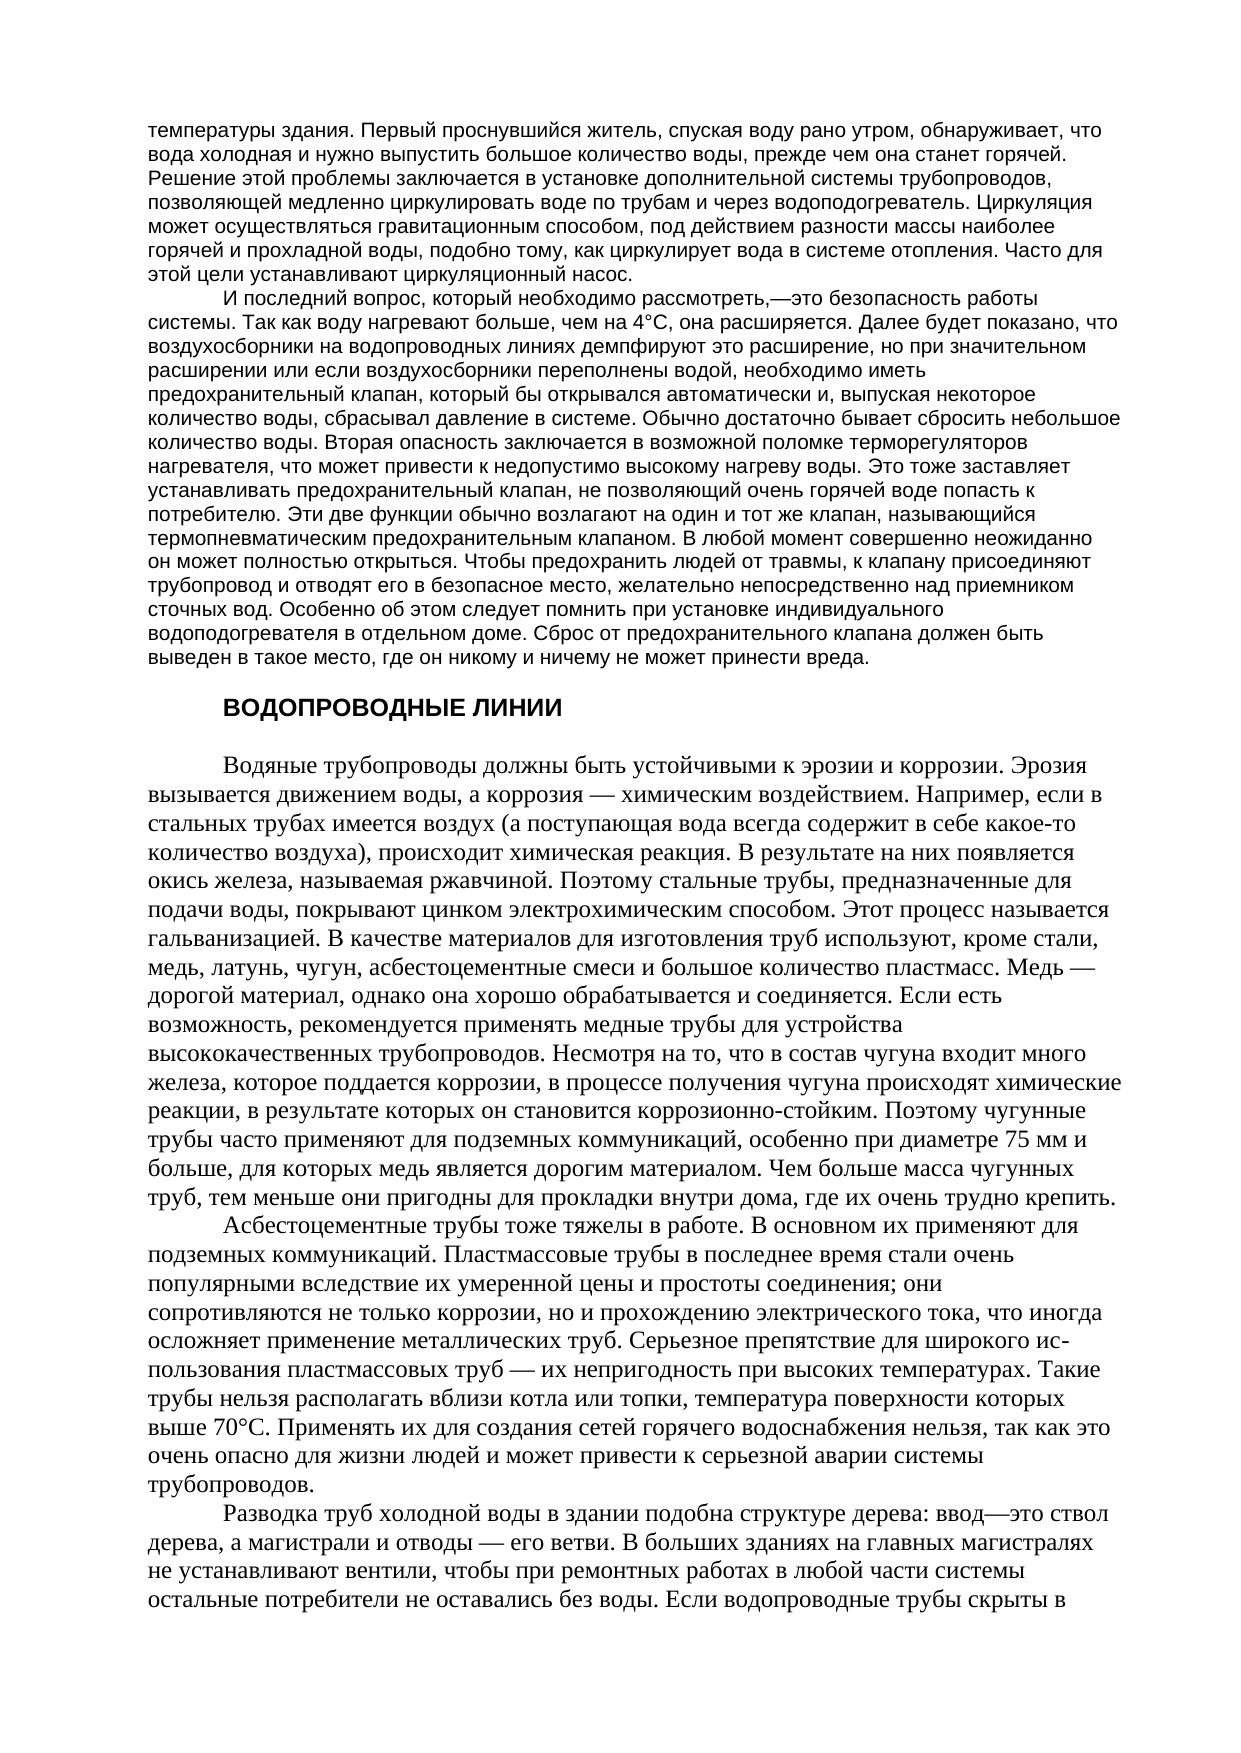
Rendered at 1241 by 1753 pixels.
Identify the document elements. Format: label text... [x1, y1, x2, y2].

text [148, 1498, 1122, 1613]
text И последний вопрос, который необходимо рассмотреть,—это безопасность работы системы. Так как воду нагревают больше, чем на 4°С, она расширяется. Далее будет показано, что воздухосборники на водопроводных линиях демпфируют это расширение, но при значительном расширении или если воздухосборники переполнены водой, необходимо иметь предохранительный клапан, который бы открывался автоматически и, выпуская некоторое количество воды, сбрасывал давление в системе. Обычно достаточно бывает сбросить небольшое количество воды. Вторая опасность заключается в возможной поломке терморегуляторов нагревателя, что может привести к недопустимо высокому нагреву воды. Это тоже заставляет устанавливать предохранительный клапан, не позволяющий очень горячей воде попасть к потребителю. Эти две функции обычно возлагают на один и тот же клапан, называющийся термопневматическим предохранительным клапаном. В любой момент совершенно неожиданно он может полностью открыться. Чтобы предохранить людей от травмы, к клапану присоединяют трубопровод и отводят его в безопасное место, желательно непосредственно над приемником сточных вод. Особенно об этом следует помнить при установке индивидуального водоподогревателя в отдельном доме. Сброс от предохранительного клапана должен быть выведен в такое место, где он никому и ничему не может принести вреда. [148, 286, 1122, 669]
text Водяные трубопроводы должны быть устойчивыми к эрозии и коррозии. Эрозия вызывается движением воды, а коррозия — химическим воздействием. Например, если в стальных трубах имеется воздух (а поступающая вода всегда содержит в себе какое-то количество воздуха), происходит химическая реакция. В результате на них появляется окись железа, называемая ржавчиной. Поэтому стальные трубы, предназначенные для подачи воды, покрывают цинком электрохимическим способом. Этот процесс называется гальванизацией. В качестве материалов для изготовления труб используют, кроме стали, медь, латунь, чугун, асбестоцементные смеси и большое количество пластмасс. Медь — дорогой материал, однако она хорошо обрабатывается и соединяется. Если есть возможность, рекомендуется применять медные трубы для устройства высококачественных трубопроводов. Несмотря на то, что в состав чугуна входит много железа, которое поддается коррозии, в процессе получения чугуна происходят химические реакции, в результате которых он становится коррозионно-стойким. Поэтому чугунные трубы часто применяют для подземных коммуникаций, особенно при диаметре 75 мм и больше, для которых медь является дорогим материалом. Чем больше масса чугунных труб, тем меньше они пригодны для прокладки внутри дома, где их очень трудно крепить. [148, 751, 1122, 1211]
subtitle ВОДОПРОВОДНЫЕ ЛИНИИ [148, 693, 1122, 722]
text Асбестоцементные трубы тоже тяжелы в работе. В основном их применяют для подземных коммуникаций. Пластмассовые трубы в последнее время стали очень популярными вследствие их умеренной цены и простоты соединения; они сопротивляются не только коррозии, но и прохождению электрического тока, что иногда осложняет применение металлических труб. Серьезное препятствие для широкого использования пластмассовых труб — их непригодность при высоких температурах. Такие трубы нельзя располагать вблизи котла или топки, температура поверхности которых выше 70°С. Применять их для создания сетей горячего водоснабжения нельзя, так как это очень опасно для жизни людей и может привести к серьезной аварии системы трубопроводов. [148, 1211, 1122, 1498]
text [148, 118, 1122, 286]
